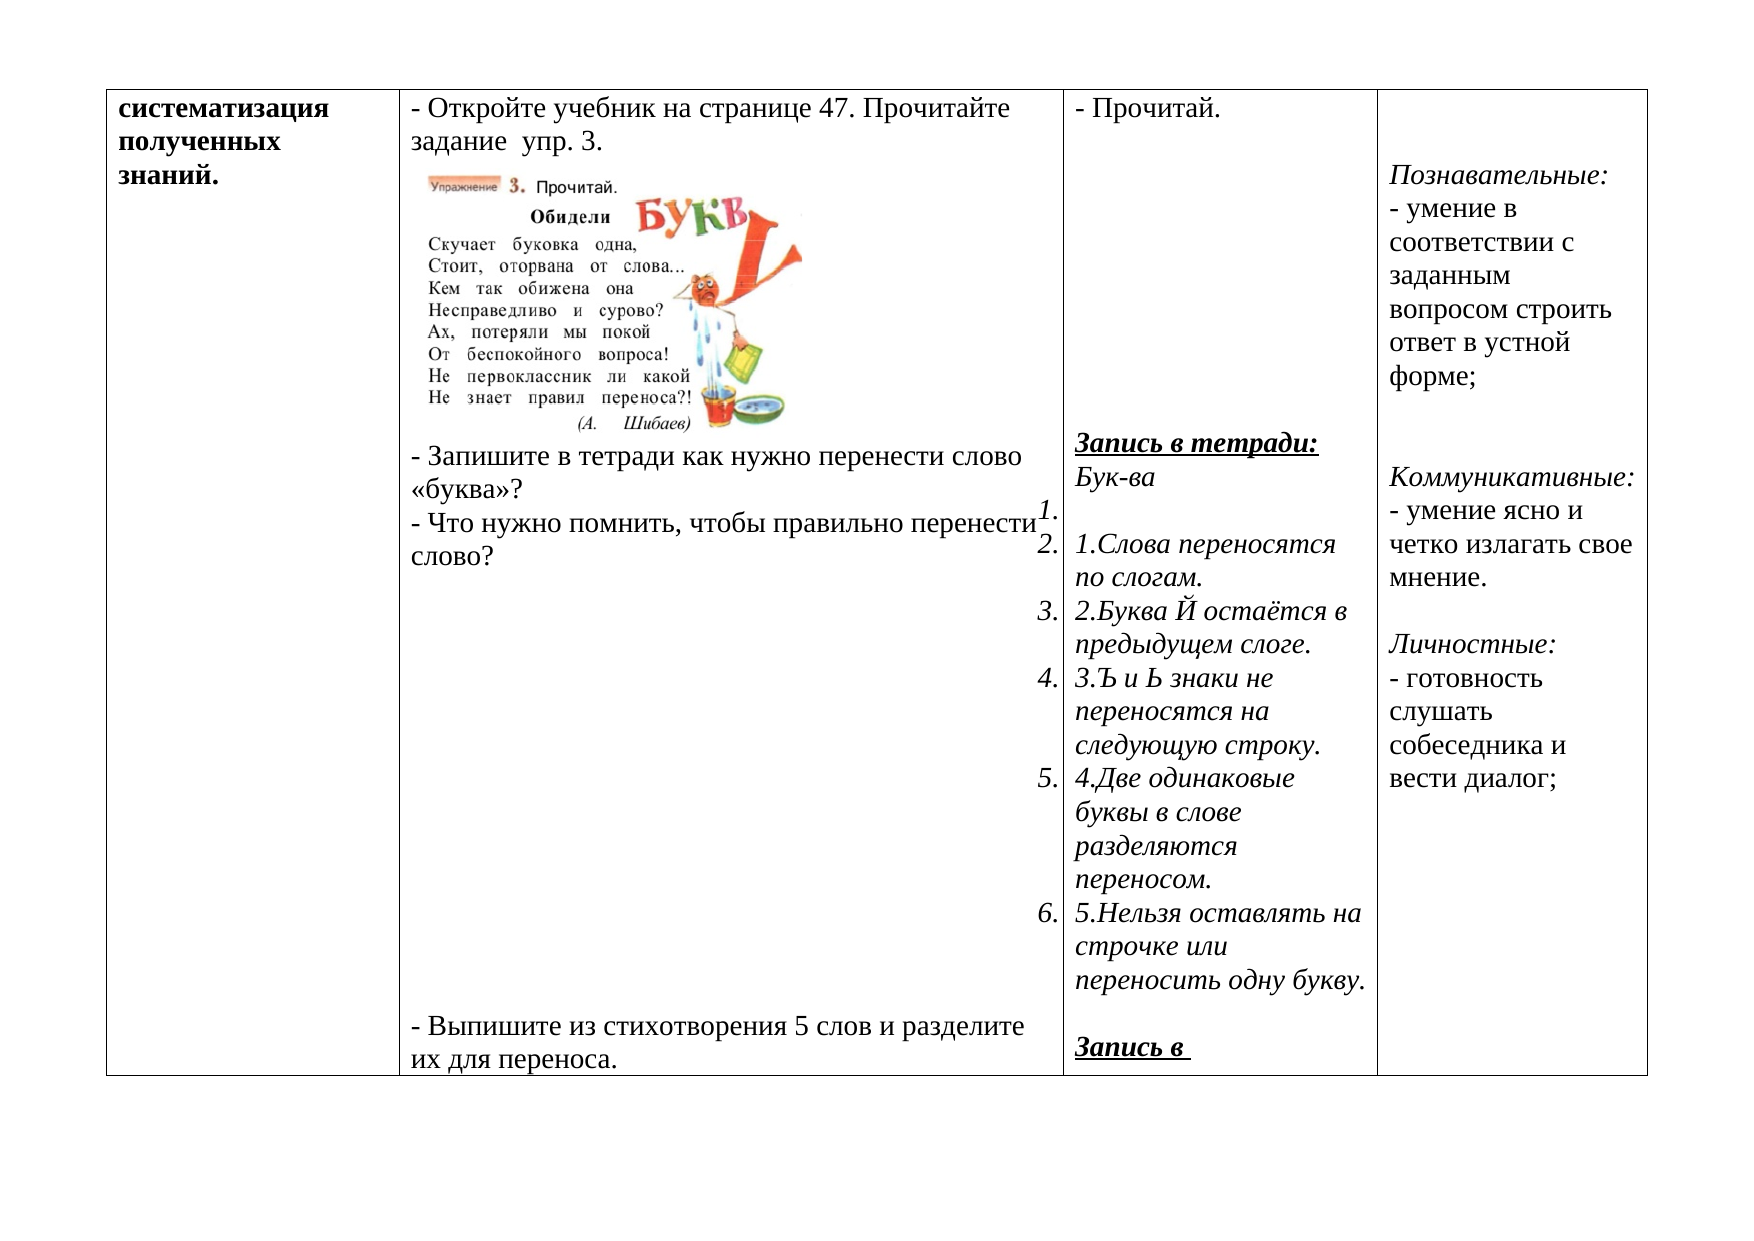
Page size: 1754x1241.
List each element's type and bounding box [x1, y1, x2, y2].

table_cell [1064, 90, 1377, 1075]
table_cell [1378, 90, 1647, 1075]
picture [424, 168, 803, 438]
table_cell [107, 90, 399, 1075]
table_cell [400, 90, 1063, 1075]
